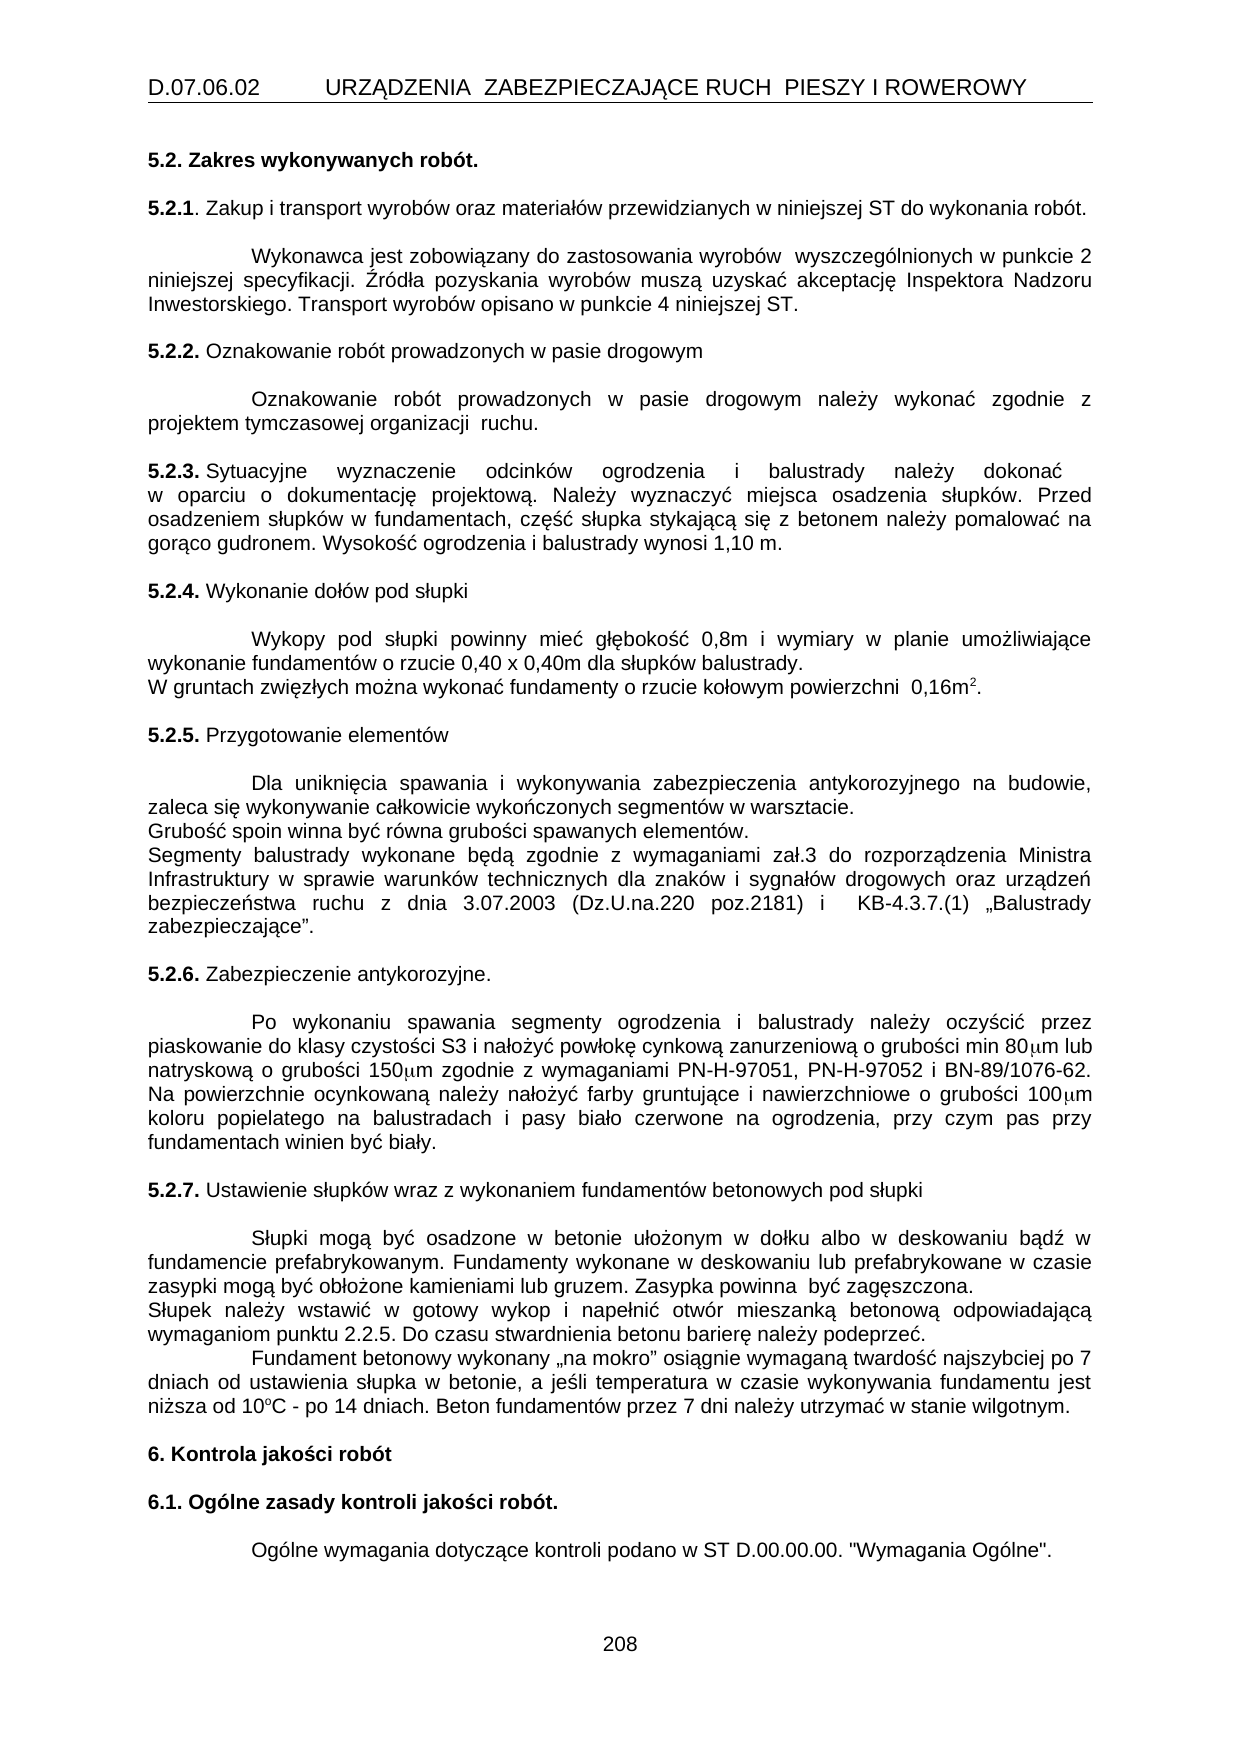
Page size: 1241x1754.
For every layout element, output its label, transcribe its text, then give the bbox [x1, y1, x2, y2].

text Wykopy pod słupki powinny mieć głębokość 0,8m i wymiary w planie umożliwiające wykonanie fundamentów o rzucie 0,40 x 0,40m dla słupków balustrady. [148, 627, 1093, 675]
text 6.1. Ogólne zasady kontroli jakości robót. [148, 1489, 1093, 1513]
text 5.2.6. Zabezpieczenie antykorozyjne. [148, 962, 1093, 986]
text 5.2.2. Oznakowanie robót prowadzonych w pasie drogowym [148, 339, 1093, 363]
text Po wykonaniu spawania segmenty ogrodzenia i balustrady należy oczyścić przez piaskowanie do klasy czystości S3 i nałożyć powłokę cynkową zanurzeniową o grubości min 80m lub natryskową o grubości 150m zgodnie z wymaganiami PN-H-97051, PN-H-97052 i BN-89/1076-62. Na powierzchnie ocynkowaną należy nałożyć farby gruntujące i nawierzchniowe o grubości 100m koloru popielatego na balustradach i pasy biało czerwone na ogrodzenia, przy czym pas przy fundamentach winien być biały. [148, 1010, 1093, 1154]
text W gruntach zwięzłych można wykonać fundamenty o rzucie kołowym powierzchni 0,16m2. [148, 675, 1093, 699]
subtitle 5.2.7. Ustawienie słupków wraz z wykonaniem fundamentów betonowych pod słupki [148, 1178, 1093, 1202]
text Segmenty balustrady wykonane będą zgodnie z wymaganiami zał.3 do rozporządzenia Ministra Infrastruktury w sprawie warunków technicznych dla znaków i sygnałów drogowych oraz urządzeń bezpieczeństwa ruchu z dnia 3.07.2003 (Dz.U.na.220 poz.2181) i KB-4.3.7.(1) „Balustrady zabezpieczające”. [148, 842, 1093, 938]
text 5.2.3. Sytuacyjne wyznaczenie odcinków ogrodzenia i balustrady należy dokonać w oparciu o dokumentację projektową. Należy wyznaczyć miejsca osadzenia słupków. Przed osadzeniem słupków w fundamentach, część słupka stykającą się z betonem należy pomalować na gorąco gudronem. Wysokość ogrodzenia i balustrady wynosi . [148, 459, 1093, 555]
text 6. Kontrola jakości robót [148, 1442, 1093, 1466]
text Oznakowanie robót prowadzonych w pasie drogowym należy wykonać zgodnie z projektem tymczasowej organizacji ruchu. [148, 387, 1093, 435]
text Dla uniknięcia spawania i wykonywania zabezpieczenia antykorozyjnego na budowie, zaleca się wykonywanie całkowicie wykończonych segmentów w warsztacie. [148, 771, 1093, 818]
text 5.2. Zakres wykonywanych robót. [148, 148, 1093, 172]
text Ogólne wymagania dotyczące kontroli podano w ST D.00.00.00. "Wymagania Ogólne". [148, 1537, 1093, 1561]
text Słupek należy wstawić w gotowy wykop i napełnić otwór mieszanką betonową odpowiadającą wymaganiom punktu 2.2.5. Do czasu stwardnienia betonu barierę należy podeprzeć. [148, 1298, 1093, 1346]
text 5.2.5. Przygotowanie elementów [148, 723, 1093, 747]
text Grubość spoin winna być równa grubości spawanych elementów. [148, 818, 1093, 842]
text Fundament betonowy wykonany „na mokro” osiągnie wymaganą twardość najszybciej po 7 dniach od ustawienia słupka w betonie, a jeśli temperatura w czasie wykonywania fundamentu jest niższa od 10oC - po 14 dniach. Beton fundamentów przez 7 dni należy utrzymać w stanie wilgotnym. [148, 1346, 1093, 1418]
text 5.2.1. Zakup i transport wyrobów oraz materiałów przewidzianych w niniejszej ST do wykonania robót. [148, 196, 1093, 219]
subtitle 5.2.4. Wykonanie dołów pod słupki [148, 579, 1093, 603]
text Słupki mogą być osadzone w betonie ułożonym w dołku albo w deskowaniu bądź w fundamencie prefabrykowanym. Fundamenty wykonane w deskowaniu lub prefabrykowane w czasie zasypki mogą być obłożone kamieniami lub gruzem. Zasypka powinna być zagęszczona. [148, 1226, 1093, 1298]
text Wykonawca jest zobowiązany do zastosowania wyrobów wyszczególnionych w punkcie 2 niniejszej specyfikacji. Źródła pozyskania wyrobów muszą uzyskać akceptację Inspektora Nadzoru Inwestorskiego. Transport wyrobów opisano w punkcie 4 niniejszej ST. [148, 243, 1093, 315]
